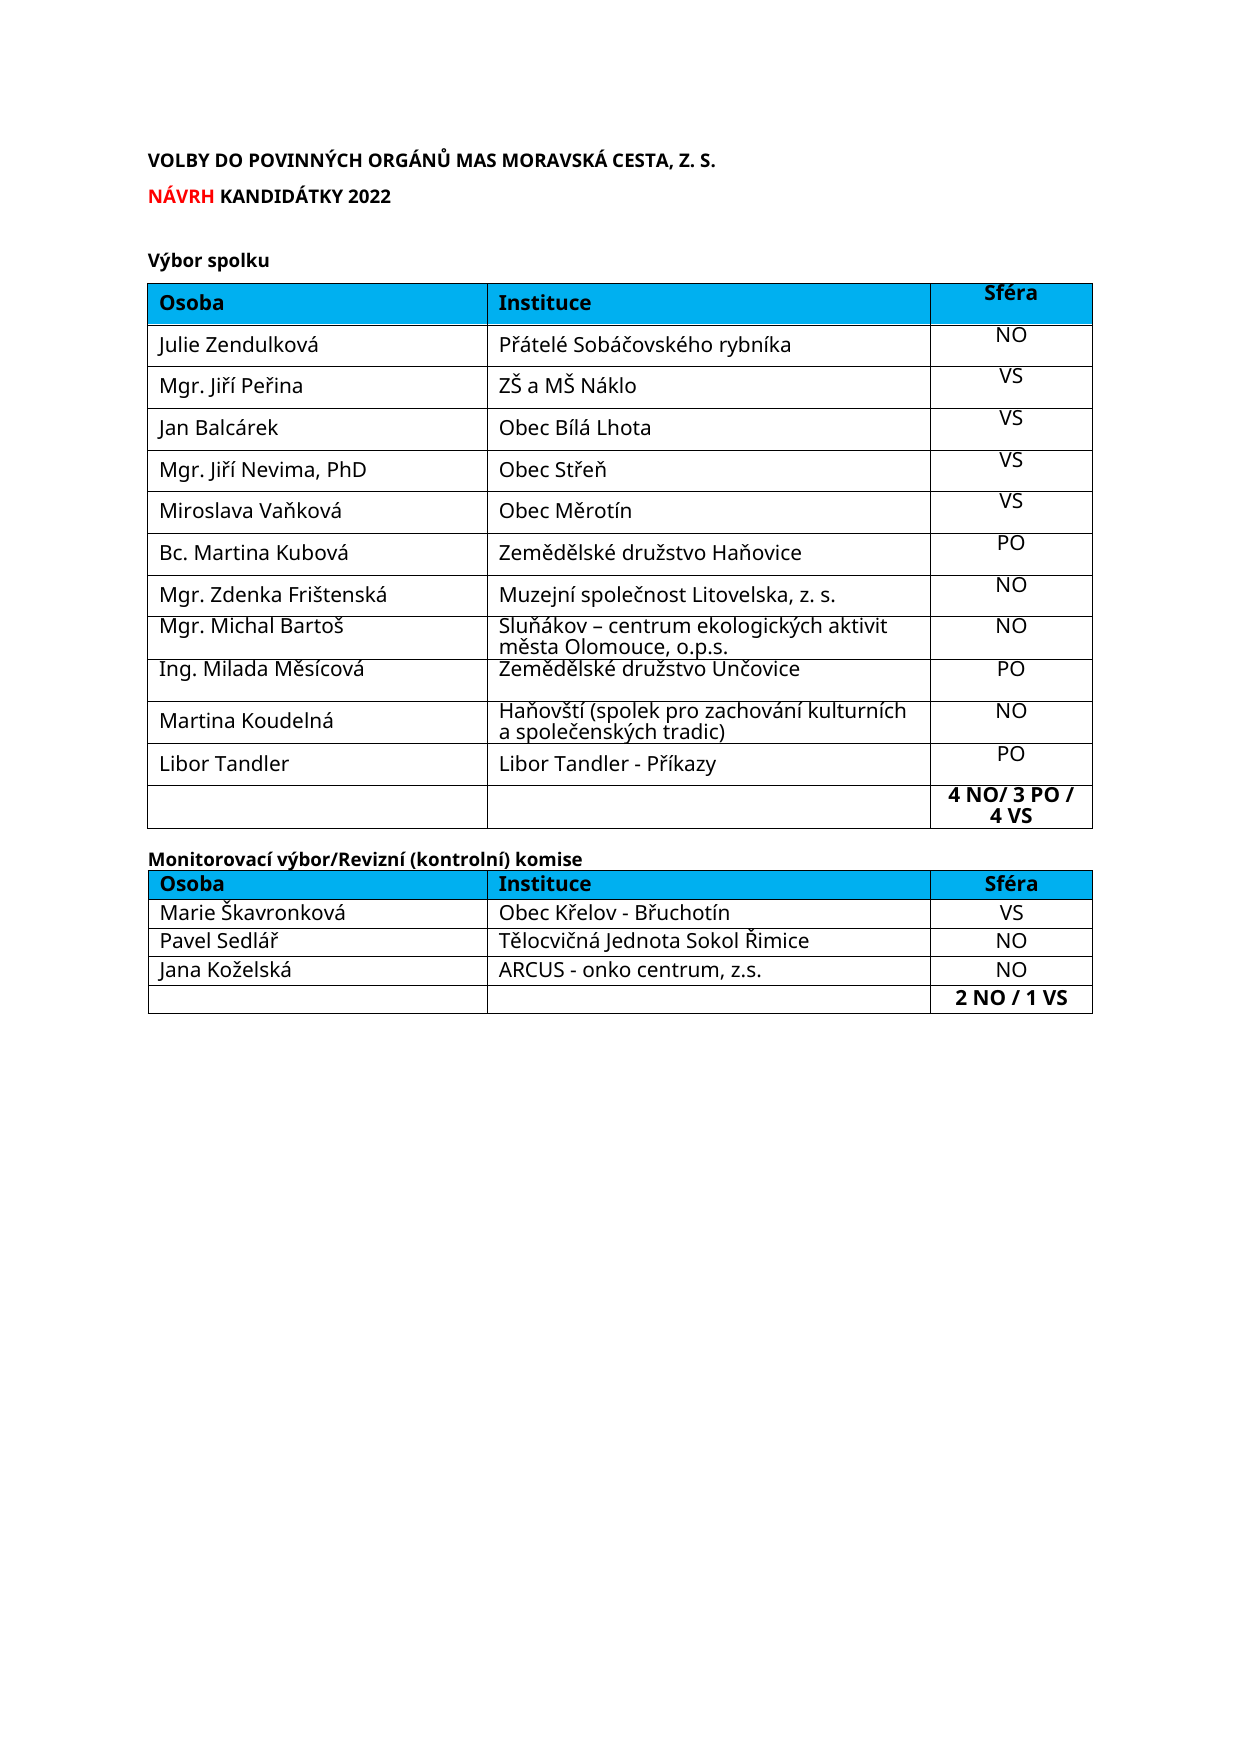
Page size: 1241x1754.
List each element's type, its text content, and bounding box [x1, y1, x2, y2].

table_cell [488, 786, 930, 828]
table_cell [488, 986, 930, 1013]
table_cell Přátelé Sobáčovského rybníka [488, 326, 930, 366]
table_cell Tělocvičná Jednota Sokol Řimice [488, 929, 930, 956]
table_cell ARCUS - onko centrum, z.s. [488, 957, 930, 984]
table_cell Mgr. Jiří Peřina [148, 367, 487, 408]
table_cell Jan Balcárek [148, 409, 487, 449]
table_cell [148, 786, 487, 828]
table_cell VS [931, 451, 1092, 491]
text VOLBY DO POVINNÝCH ORGÁNŮ MAS MORAVSKÁ CESTA, Z. S. [148, 148, 1093, 173]
table_cell NO [931, 929, 1092, 956]
table_cell NO [931, 617, 1092, 659]
table_cell Libor Tandler [148, 744, 487, 785]
table_header Instituce [488, 871, 930, 899]
table_header Instituce [488, 284, 930, 324]
table_cell Zemědělské družstvo Unčovice [488, 660, 930, 701]
table_cell Libor Tandler - Příkazy [488, 744, 930, 785]
table_cell Muzejní společnost Litovelska, z. s. [488, 576, 930, 616]
table_header Osoba [149, 871, 487, 899]
table_cell [149, 986, 487, 1013]
text NÁVRH KANDIDÁTKY 2022 [148, 183, 1093, 209]
table_cell Haňovští (spolek pro zachování kulturních a společenských tradic) [488, 702, 930, 743]
table_cell Mgr. Jiří Nevima, PhD [148, 451, 487, 491]
table_cell Obec Střeň [488, 451, 930, 491]
table_cell PO [931, 744, 1092, 785]
table_cell NO [931, 702, 1092, 743]
table_cell VS [931, 367, 1092, 408]
table_cell NO [931, 576, 1092, 616]
table_cell PO [931, 534, 1092, 574]
table_cell VS [931, 492, 1092, 533]
table_header Osoba [148, 284, 487, 324]
table_header Sféra [931, 871, 1092, 899]
table_cell VS [931, 900, 1092, 927]
table_cell Ing. Milada Měsícová [148, 660, 487, 701]
text Monitorovací výbor/Revizní (kontrolní) komise [148, 849, 1093, 870]
table_cell Miroslava Vaňková [148, 492, 487, 533]
table_cell NO [931, 957, 1092, 984]
table_cell Mgr. Zdenka Frištenská [148, 576, 487, 616]
table_cell NO [931, 326, 1092, 366]
table_cell Julie Zendulková [148, 326, 487, 366]
text Výbor spolku [148, 247, 1093, 273]
table_cell Jana Koželská [149, 957, 487, 984]
table_cell 2 NO / 1 VS [931, 986, 1092, 1013]
table_cell 4 NO/ 3 PO / 4 VS [931, 786, 1092, 828]
table_cell PO [931, 660, 1092, 701]
table_cell Obec Měrotín [488, 492, 930, 533]
table_cell Zemědělské družstvo Haňovice [488, 534, 930, 574]
table_cell Sluňákov – centrum ekologických aktivit města Olomouce, o.p.s. [488, 617, 930, 659]
table_cell Obec Křelov - Břuchotín [488, 900, 930, 927]
table_cell Martina Koudelná [148, 702, 487, 743]
table_cell Bc. Martina Kubová [148, 534, 487, 574]
table_cell Obec Bílá Lhota [488, 409, 930, 449]
table_cell ZŠ a MŠ Náklo [488, 367, 930, 408]
table_cell VS [931, 409, 1092, 449]
table_cell Mgr. Michal Bartoš [148, 617, 487, 659]
table_header Sféra [931, 284, 1092, 324]
table_cell Pavel Sedlář [149, 929, 487, 956]
table_cell Marie Škavronková [149, 900, 487, 927]
